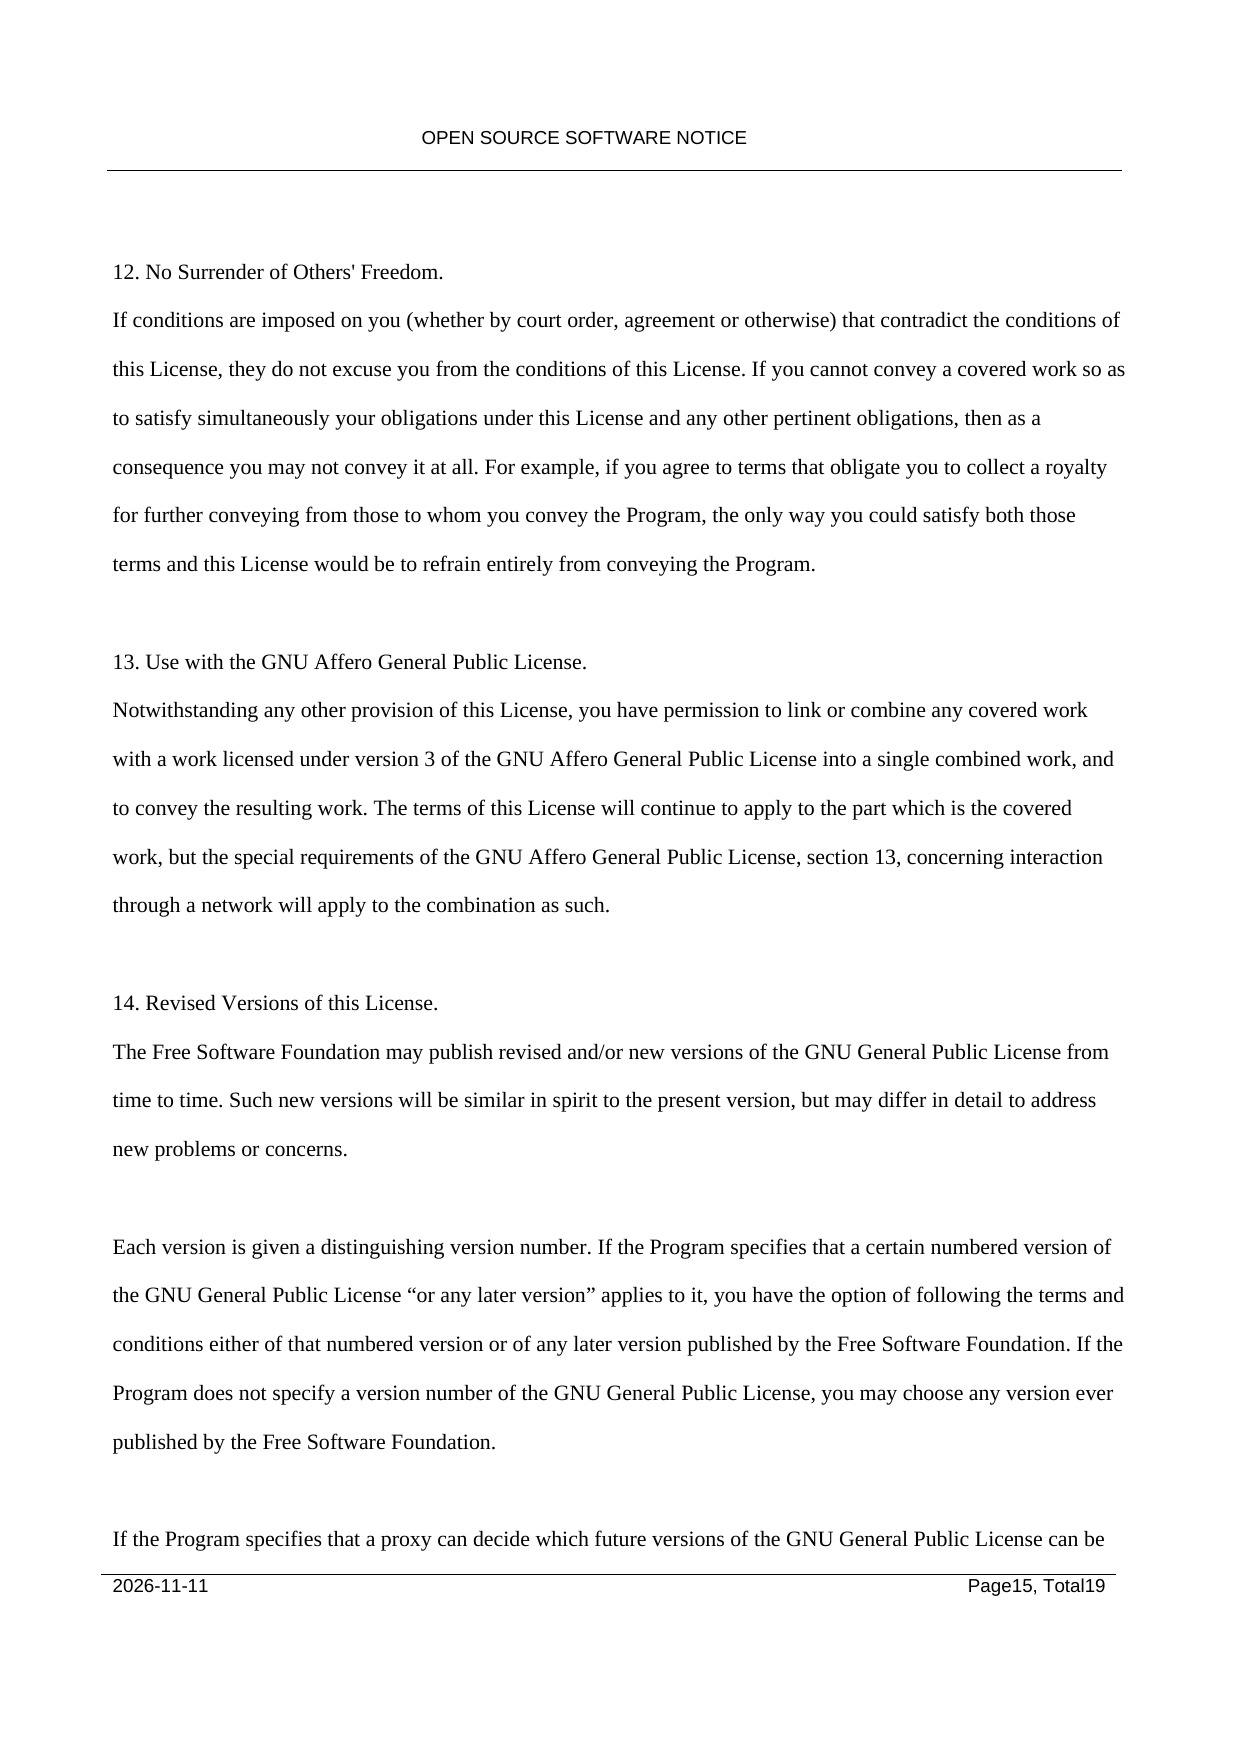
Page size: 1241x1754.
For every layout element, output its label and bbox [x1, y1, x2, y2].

text [112, 206, 1128, 1555]
